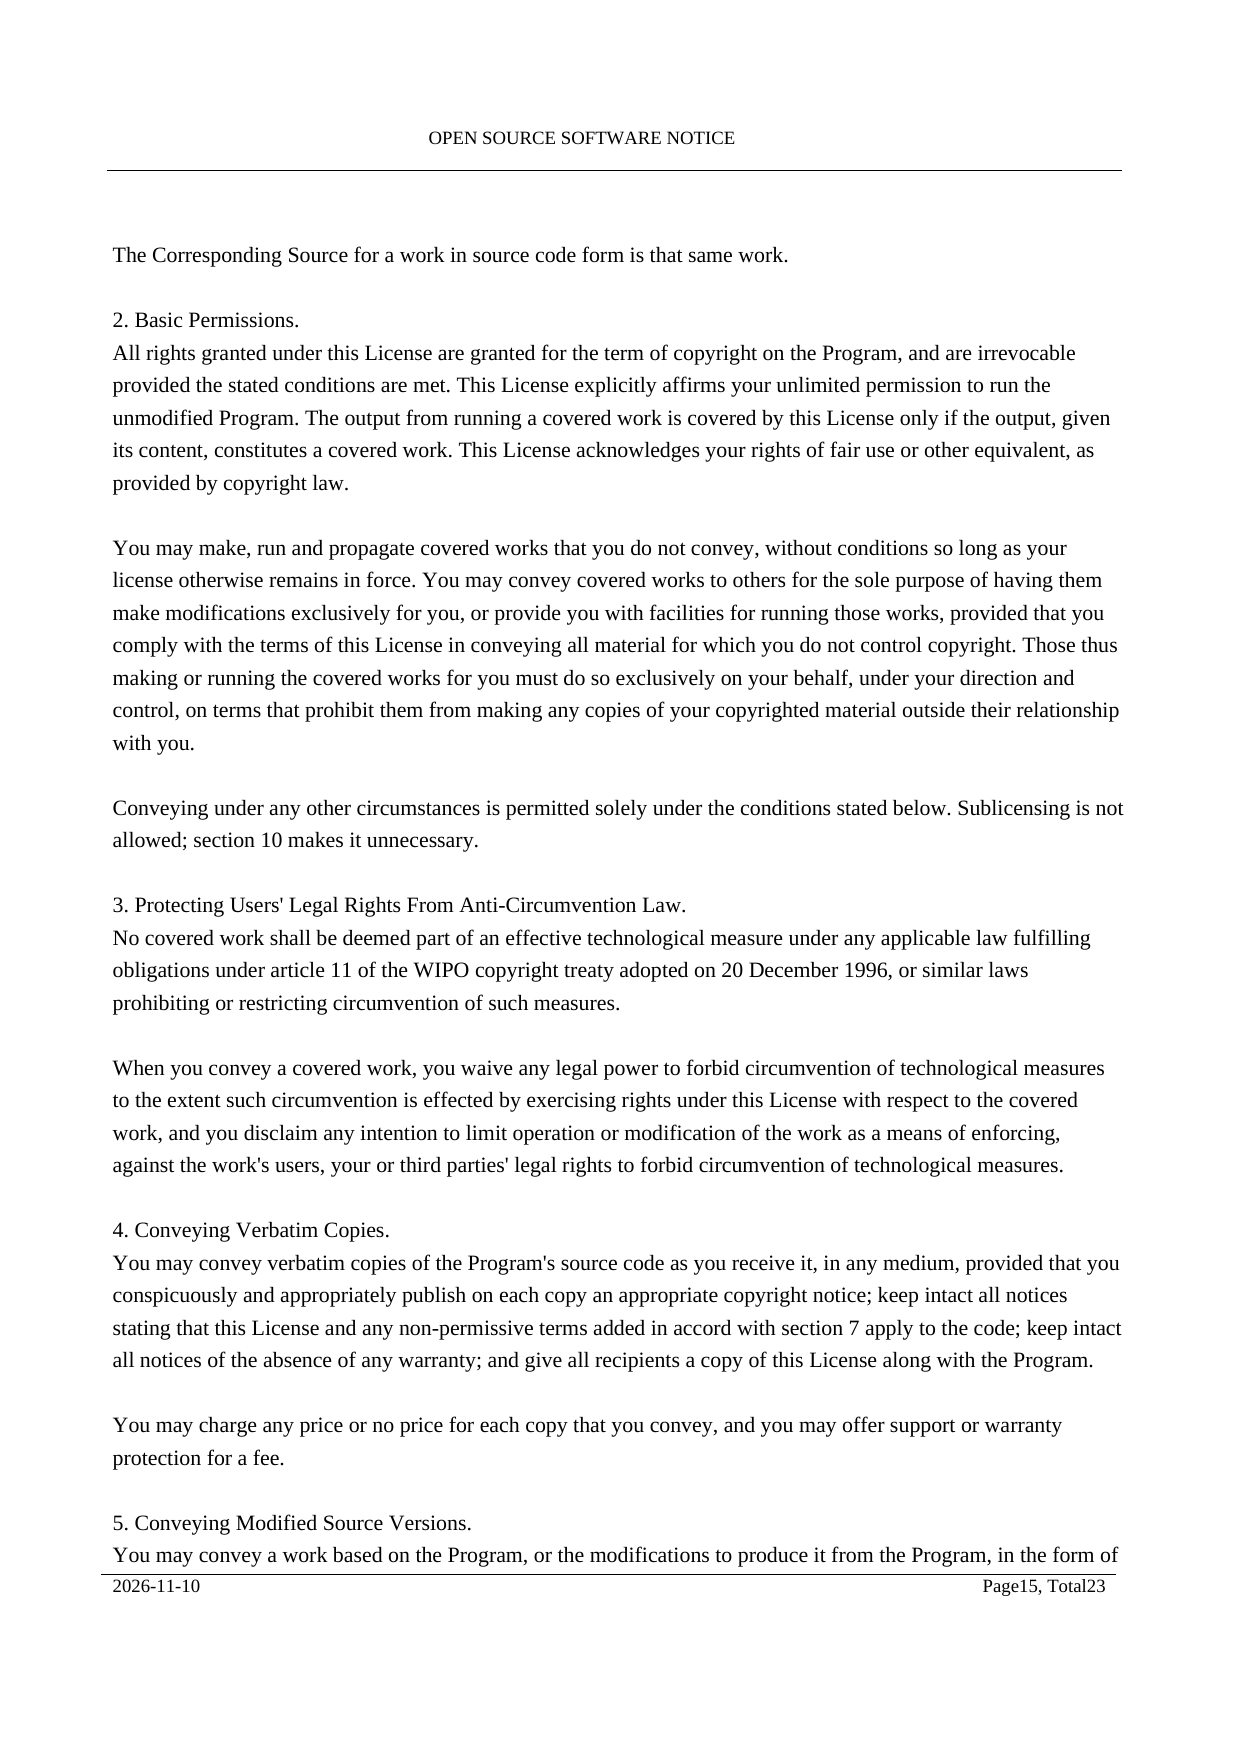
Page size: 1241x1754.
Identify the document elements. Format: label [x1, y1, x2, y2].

text [112, 206, 1128, 1571]
